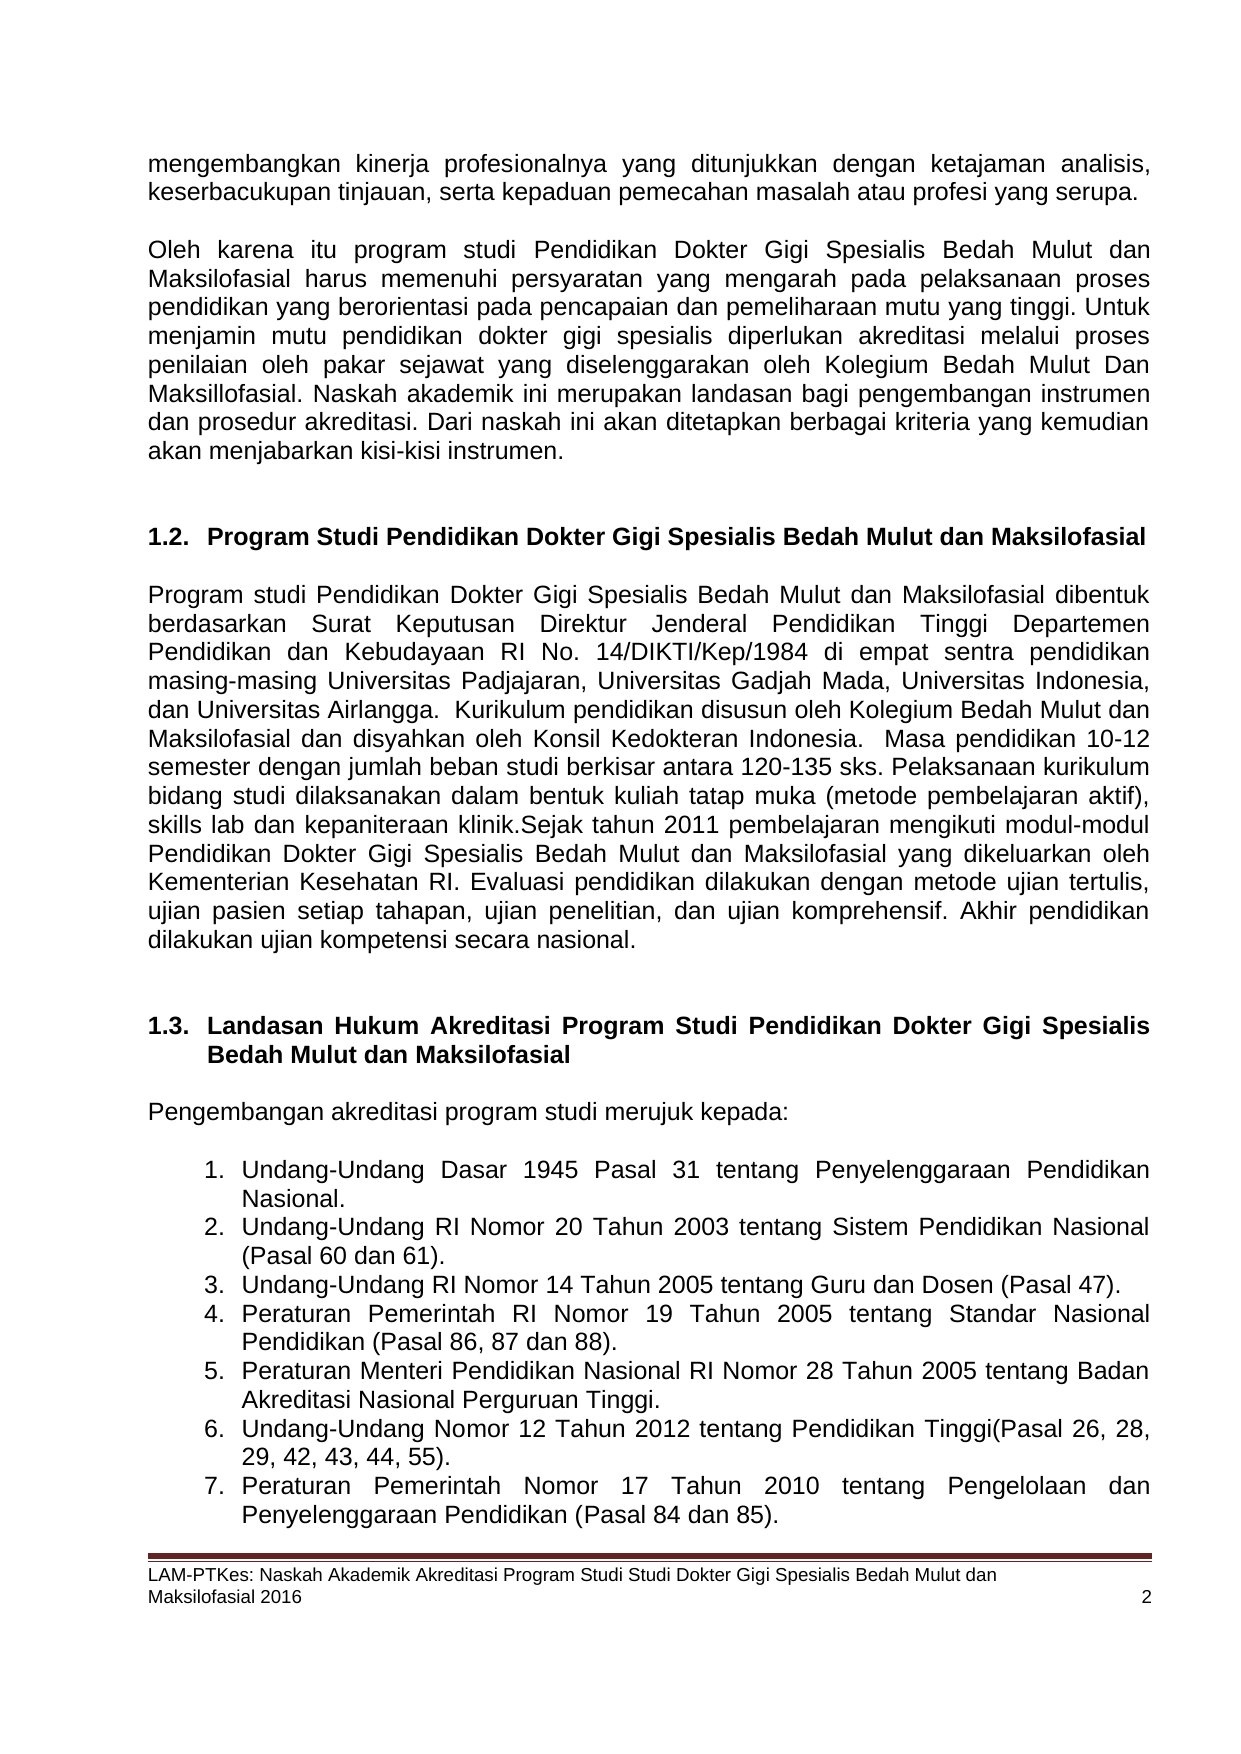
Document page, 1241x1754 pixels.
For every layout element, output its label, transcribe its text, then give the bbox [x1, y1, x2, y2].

text Program studi Pendidikan Dokter Gigi Spesialis Bedah Mulut dan Maksilofasial dibentuk berdasarkan Surat Keputusan Direktur Jenderal Pendidikan Tinggi Departemen Pendidikan dan Kebudayaan RI No. 14/DIKTI/Kep/1984 di empat sentra pendidikan masing-masing Universitas Padjajaran, Universitas Gadjah Mada, Universitas Indonesia, dan Universitas Airlangga. Kurikulum pendidikan disusun oleh Kolegium Bedah Mulut dan Maksilofasial dan disyahkan oleh Konsil Kedokteran Indonesia. Masa pendidikan 10-12 semester dengan jumlah beban studi berkisar antara 120-135 sks. Pelaksanaan kurikulum bidang studi dilaksanakan dalam bentuk kuliah tatap muka (metode pembelajaran aktif), skills lab dan kepaniteraan klinik.Sejak tahun 2011 pembelajaran mengikuti modul-modul Pendidikan Dokter Gigi Spesialis Bedah Mulut dan Maksilofasial yang dikeluarkan oleh Kementerian Kesehatan RI. Evaluasi pendidikan dilakukan dengan metode ujian tertulis, ujian pasien setiap tahapan, ujian penelitian, dan ujian komprehensif. Akhir pendidikan dilakukan ujian kompetensi secara nasional. [148, 580, 1152, 954]
text 1.3. Landasan Hukum Akreditasi Program Studi Pendidikan Dokter Gigi Spesialis Bedah Mulut dan Maksilofasial [148, 1011, 1152, 1069]
text Oleh karena itu program studi Pendidikan Dokter Gigi Spesialis Bedah Mulut dan Maksilofasial harus memenuhi persyaratan yang mengarah pada pelaksanaan proses pendidikan yang berorientasi pada pencapaian dan pemeliharaan mutu yang tinggi. Untuk menjamin mutu pendidikan dokter gigi spesialis diperlukan akreditasi melalui proses penilaian oleh pakar sejawat yang diselenggarakan oleh Kolegium Bedah Mulut Dan Maksillofasial. Naskah akademik ini merupakan landasan bagi pengembangan instrumen dan prosedur akreditasi. Dari naskah ini akan ditetapkan berbagai kriteria yang kemudian akan menjabarkan kisi-kisi instrumen. [148, 235, 1152, 465]
list Peraturan Pemerintah Nomor 17 Tahun 2010 tentang Pengelolaan dan Penyelenggaraan Pendidikan (Pasal 84 dan 85). [204, 1471, 1152, 1529]
text Pengembangan akreditasi program studi merujuk kepada: [148, 1097, 1152, 1126]
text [148, 149, 1152, 206]
list Peraturan Pemerintah RI Nomor 19 Tahun 2005 tentang Standar Nasional Pendidikan (Pasal 86, 87 dan 88). [204, 1299, 1152, 1356]
list Undang-Undang Dasar 1945 Pasal 31 tentang Penyelenggaraan Pendidikan Nasional. [204, 1155, 1152, 1212]
text 1.2. Program Studi Pendidikan Dokter Gigi Spesialis Bedah Mulut dan Maksilofasial [148, 522, 1152, 551]
list Undang-Undang RI Nomor 20 Tahun 2003 tentang Sistem Pendidikan Nasional (Pasal 60 dan 61). [204, 1212, 1152, 1270]
list Peraturan Menteri Pendidikan Nasional RI Nomor 28 Tahun 2005 tentang Badan Akreditasi Nasional Perguruan Tinggi. [204, 1356, 1152, 1414]
list Undang-Undang Nomor 12 Tahun 2012 tentang Pendidikan Tinggi(Pasal 26, 28, 29, 42, 43, 44, 55). [204, 1414, 1152, 1471]
list Undang-Undang RI Nomor 14 Tahun 2005 tentang Guru dan Dosen (Pasal 47). [204, 1270, 1152, 1299]
